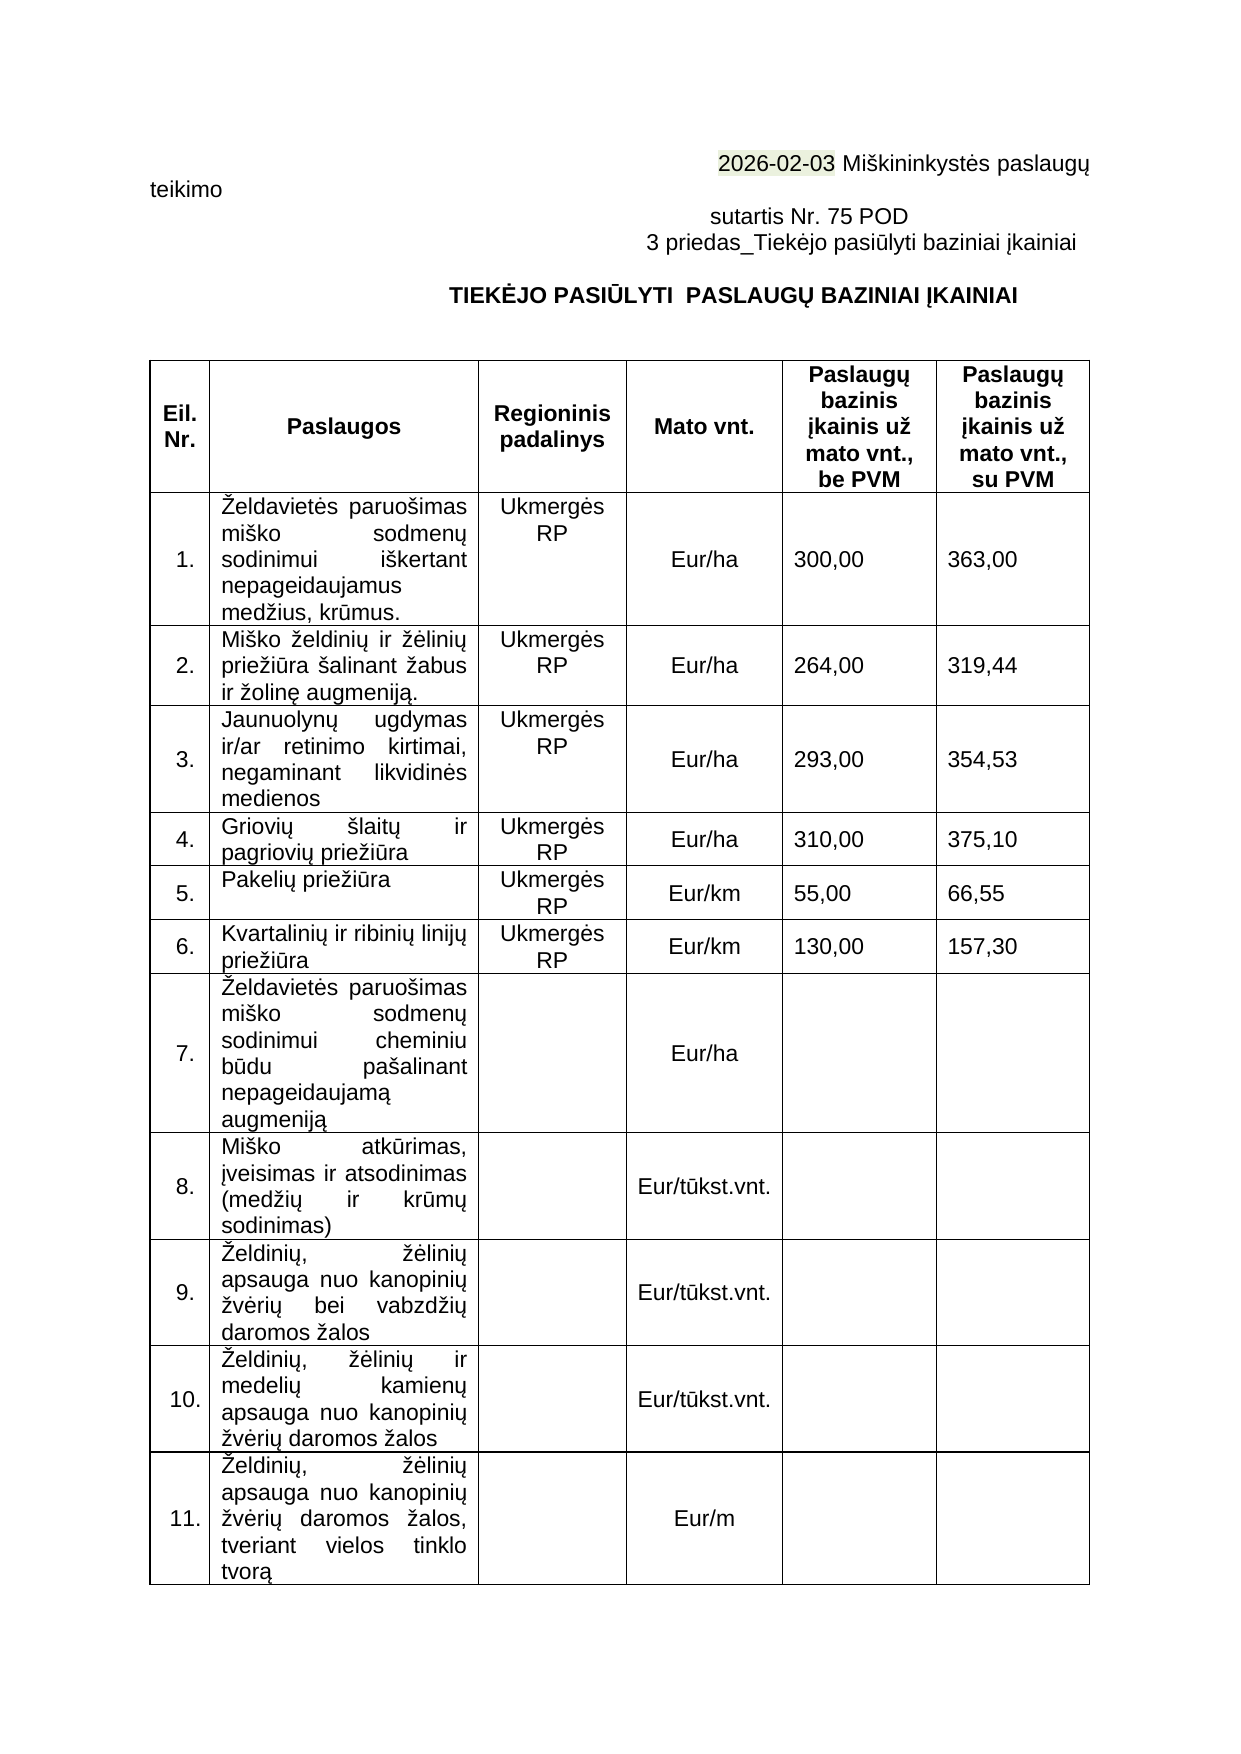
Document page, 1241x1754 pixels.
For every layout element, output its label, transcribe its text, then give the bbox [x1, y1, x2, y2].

table_cell [479, 1453, 626, 1584]
table_cell 354,53 [937, 706, 1089, 812]
table_cell [783, 1453, 936, 1584]
table_cell 10. [151, 1346, 209, 1451]
table_cell 300,00 [783, 493, 936, 625]
table_cell [937, 1346, 1089, 1451]
table_cell Eur/tūkst.vnt. [627, 1133, 782, 1238]
table_cell 293,00 [783, 706, 936, 812]
table_cell Ukmergės RP [479, 706, 626, 812]
table_cell [479, 1133, 626, 1238]
table_cell Eur/km [627, 920, 782, 973]
table_cell 310,00 [783, 813, 936, 865]
table_cell Miško želdinių ir žėlinių priežiūra šalinant žabus ir žolinę augmeniją. [210, 626, 478, 705]
table_cell [783, 974, 936, 1132]
table_cell [479, 974, 626, 1132]
table_cell 7. [151, 974, 209, 1132]
table_cell Eur/ha [627, 626, 782, 705]
table_cell 375,10 [937, 813, 1089, 865]
table_cell Griovių šlaitų ir pagriovių priežiūra [210, 813, 478, 865]
table_cell 11. [151, 1453, 209, 1584]
table_cell [937, 1240, 1089, 1345]
table_header Eil. Nr. [151, 361, 209, 492]
text 3 priedas_Tiekėjo pasiūlyti baziniai įkainiai [150, 229, 1090, 255]
text TIEKĖJO PASIŪLYTI PASLAUGŲ BAZINIAI ĮKAINIAI [150, 282, 1090, 308]
table_header Paslaugų bazinis įkainis už mato vnt., be PVM [783, 361, 936, 492]
table_cell 4. [151, 813, 209, 865]
table_cell Želdinių, žėlinių apsauga nuo kanopinių žvėrių daromos žalos, tveriant vielos tinklo tvorą [210, 1453, 478, 1584]
table_cell Jaunuolynų ugdymas ir/ar retinimo kirtimai, negaminant likvidinės medienos [210, 706, 478, 812]
table_cell [937, 1453, 1089, 1584]
table_cell Pakelių priežiūra [210, 866, 478, 919]
table_cell Eur/m [627, 1453, 782, 1584]
table_cell [783, 1133, 936, 1238]
table_cell 264,00 [783, 626, 936, 705]
table_cell Ukmergės RP [479, 866, 626, 919]
table_cell Miško atkūrimas, įveisimas ir atsodinimas (medžių ir krūmų sodinimas) [210, 1133, 478, 1238]
table_cell Kvartalinių ir ribinių linijų priežiūra [210, 920, 478, 973]
table_cell Želdavietės paruošimas miško sodmenų sodinimui iškertant nepageidaujamus medžius, krūmus. [210, 493, 478, 625]
table_cell Eur/ha [627, 493, 782, 625]
table_cell 3. [151, 706, 209, 812]
table_cell [479, 1346, 626, 1451]
table_cell 55,00 [783, 866, 936, 919]
table_cell 66,55 [937, 866, 1089, 919]
text sutartis Nr. 75 POD [150, 203, 1090, 229]
table_header Mato vnt. [627, 361, 782, 492]
table_cell 1. [151, 493, 209, 625]
table_cell 5. [151, 866, 209, 919]
table_cell 319,44 [937, 626, 1089, 705]
table_cell 8. [151, 1133, 209, 1238]
table_cell [783, 1346, 936, 1451]
table_cell [937, 1133, 1089, 1238]
table_cell Eur/tūkst.vnt. [627, 1346, 782, 1451]
table_cell [783, 1240, 936, 1345]
table_cell Eur/ha [627, 813, 782, 865]
table_cell 9. [151, 1240, 209, 1345]
table_header Paslaugos [210, 361, 478, 492]
table_cell Ukmergės RP [479, 626, 626, 705]
text 2026-02-03 Miškininkystės paslaugų teikimo [150, 150, 1090, 203]
table_cell Ukmergės RP [479, 920, 626, 973]
table_cell Eur/ha [627, 706, 782, 812]
table_header Paslaugų bazinis įkainis už mato vnt., su PVM [937, 361, 1089, 492]
table_cell 130,00 [783, 920, 936, 973]
table_cell Ukmergės RP [479, 813, 626, 865]
table_cell 363,00 [937, 493, 1089, 625]
table_cell Želdavietės paruošimas miško sodmenų sodinimui cheminiu būdu pašalinant nepageidaujamą augmeniją [210, 974, 478, 1132]
table_header Regioninis padalinys [479, 361, 626, 492]
table_cell [479, 1240, 626, 1345]
table_cell Eur/km [627, 866, 782, 919]
table_cell 6. [151, 920, 209, 973]
table_cell Želdinių, žėlinių ir medelių kamienų apsauga nuo kanopinių žvėrių daromos žalos [210, 1346, 478, 1451]
table_cell Eur/ha [627, 974, 782, 1132]
table_cell [937, 974, 1089, 1132]
table_cell Ukmergės RP [479, 493, 626, 625]
table_cell 2. [151, 626, 209, 705]
table_cell 157,30 [937, 920, 1089, 973]
table_cell Eur/tūkst.vnt. [627, 1240, 782, 1345]
table_cell Želdinių, žėlinių apsauga nuo kanopinių žvėrių bei vabzdžių daromos žalos [210, 1240, 478, 1345]
